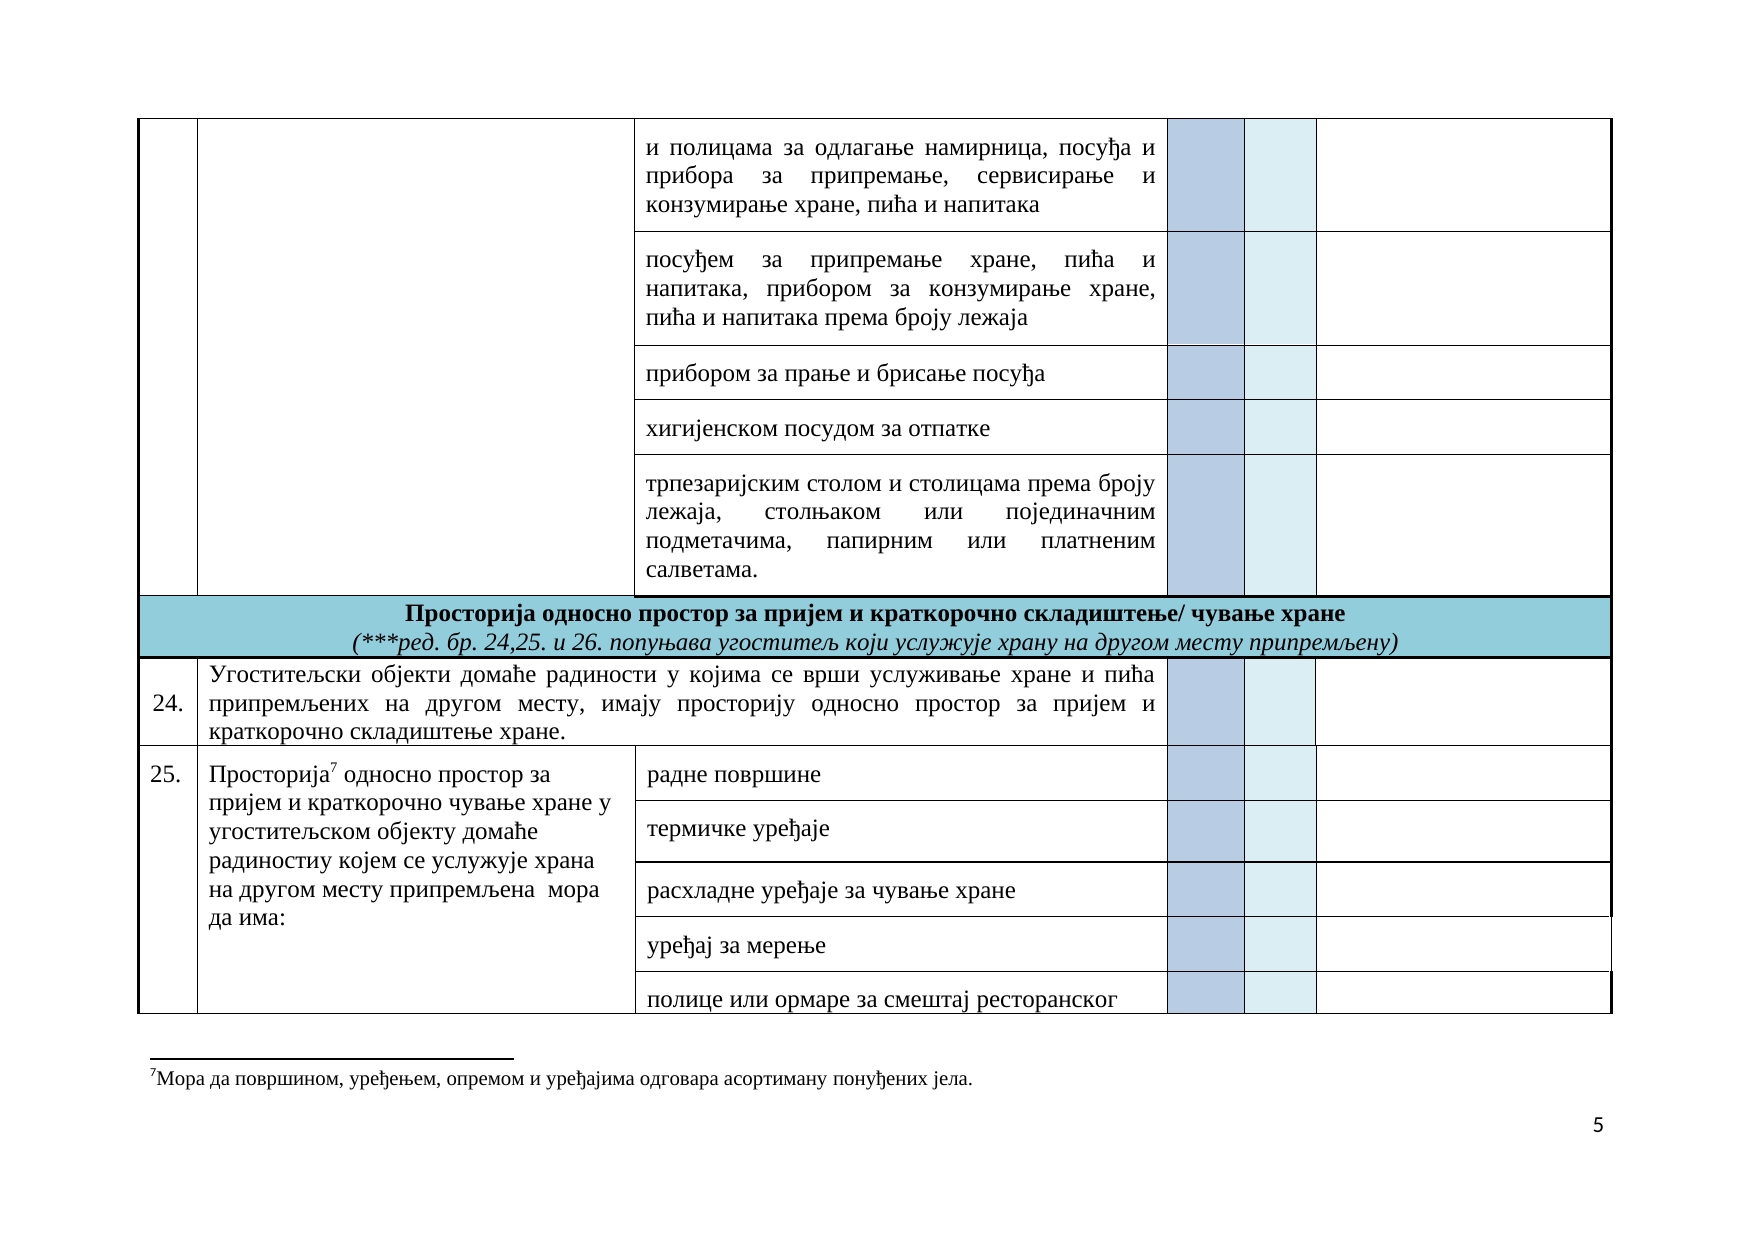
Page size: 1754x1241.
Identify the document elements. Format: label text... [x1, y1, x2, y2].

table_cell [1317, 455, 1610, 595]
table_cell [1245, 232, 1316, 344]
table_cell Просторија односно простор за пријем и краткорочно чување хране у угоститељском објекту домаће радиностиу којем се услужује храна на другом месту припремљена мора да има: [198, 746, 635, 1013]
table_cell [1168, 119, 1244, 231]
table_cell [1245, 400, 1316, 454]
table_cell [1168, 659, 1244, 745]
table_cell [1317, 801, 1610, 861]
table_cell Просторија односно простор за пријем и краткорочно складиштење/ чување хране (***ред. бр. 24,25. и 26. попуњава угоститељ који услужује храну на другом месту припремљену) [140, 596, 1610, 656]
table_cell радне површине [636, 746, 1167, 800]
table_cell расхладне уређаје за чување хране [636, 863, 1167, 916]
table_cell [1245, 972, 1316, 1013]
table_cell уређај за мерење [636, 917, 1167, 971]
table_cell [1168, 346, 1244, 399]
table_cell [1168, 746, 1244, 800]
table_cell хигијенском посудом за отпатке [635, 400, 1167, 454]
table_cell 25. [140, 746, 197, 1013]
table_cell [1317, 232, 1610, 344]
table_cell трпезаријским столом и столицама према броју лежаја, столњаком или појединачним подметачима, папирним или платненим салветама. [635, 455, 1167, 595]
table_cell [1245, 659, 1315, 745]
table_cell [636, 972, 1167, 1013]
table_cell [1317, 346, 1610, 399]
table_cell [1317, 971, 1610, 1013]
table_cell Угоститељски објекти домаће радиности у којима се врши услуживање хране и пића припремљених на другом месту, имају просторију односно простор за пријем и краткорочно складиштење хране. [198, 659, 1167, 745]
table_cell посуђем за припремање хране, пића и напитака, прибором за конзумирање хране, пића и напитака према броју лежаја [635, 232, 1167, 344]
table_cell [1245, 801, 1316, 861]
table_cell [1316, 659, 1610, 745]
table_cell [1245, 119, 1316, 231]
table_cell [1168, 917, 1244, 971]
table_cell [1245, 863, 1316, 916]
table_cell [1245, 917, 1316, 971]
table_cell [635, 119, 1167, 231]
table_cell [1168, 455, 1244, 595]
table_cell термичке уређаје [636, 801, 1167, 861]
table_cell [1317, 400, 1610, 454]
table_cell прибором за прање и брисање посуђа [635, 346, 1167, 399]
table_cell [1317, 119, 1610, 231]
table_cell [1168, 863, 1244, 916]
table_cell [1245, 455, 1316, 595]
table_cell 24. [140, 659, 197, 745]
table_cell [1317, 863, 1610, 916]
table_cell [1245, 746, 1316, 800]
table_cell [1317, 916, 1611, 971]
table_cell [1317, 746, 1610, 800]
table_cell [1168, 232, 1244, 344]
table_cell [1168, 801, 1244, 861]
table_cell [1168, 400, 1244, 454]
table_cell [1168, 972, 1244, 1013]
table_cell [1245, 346, 1316, 399]
